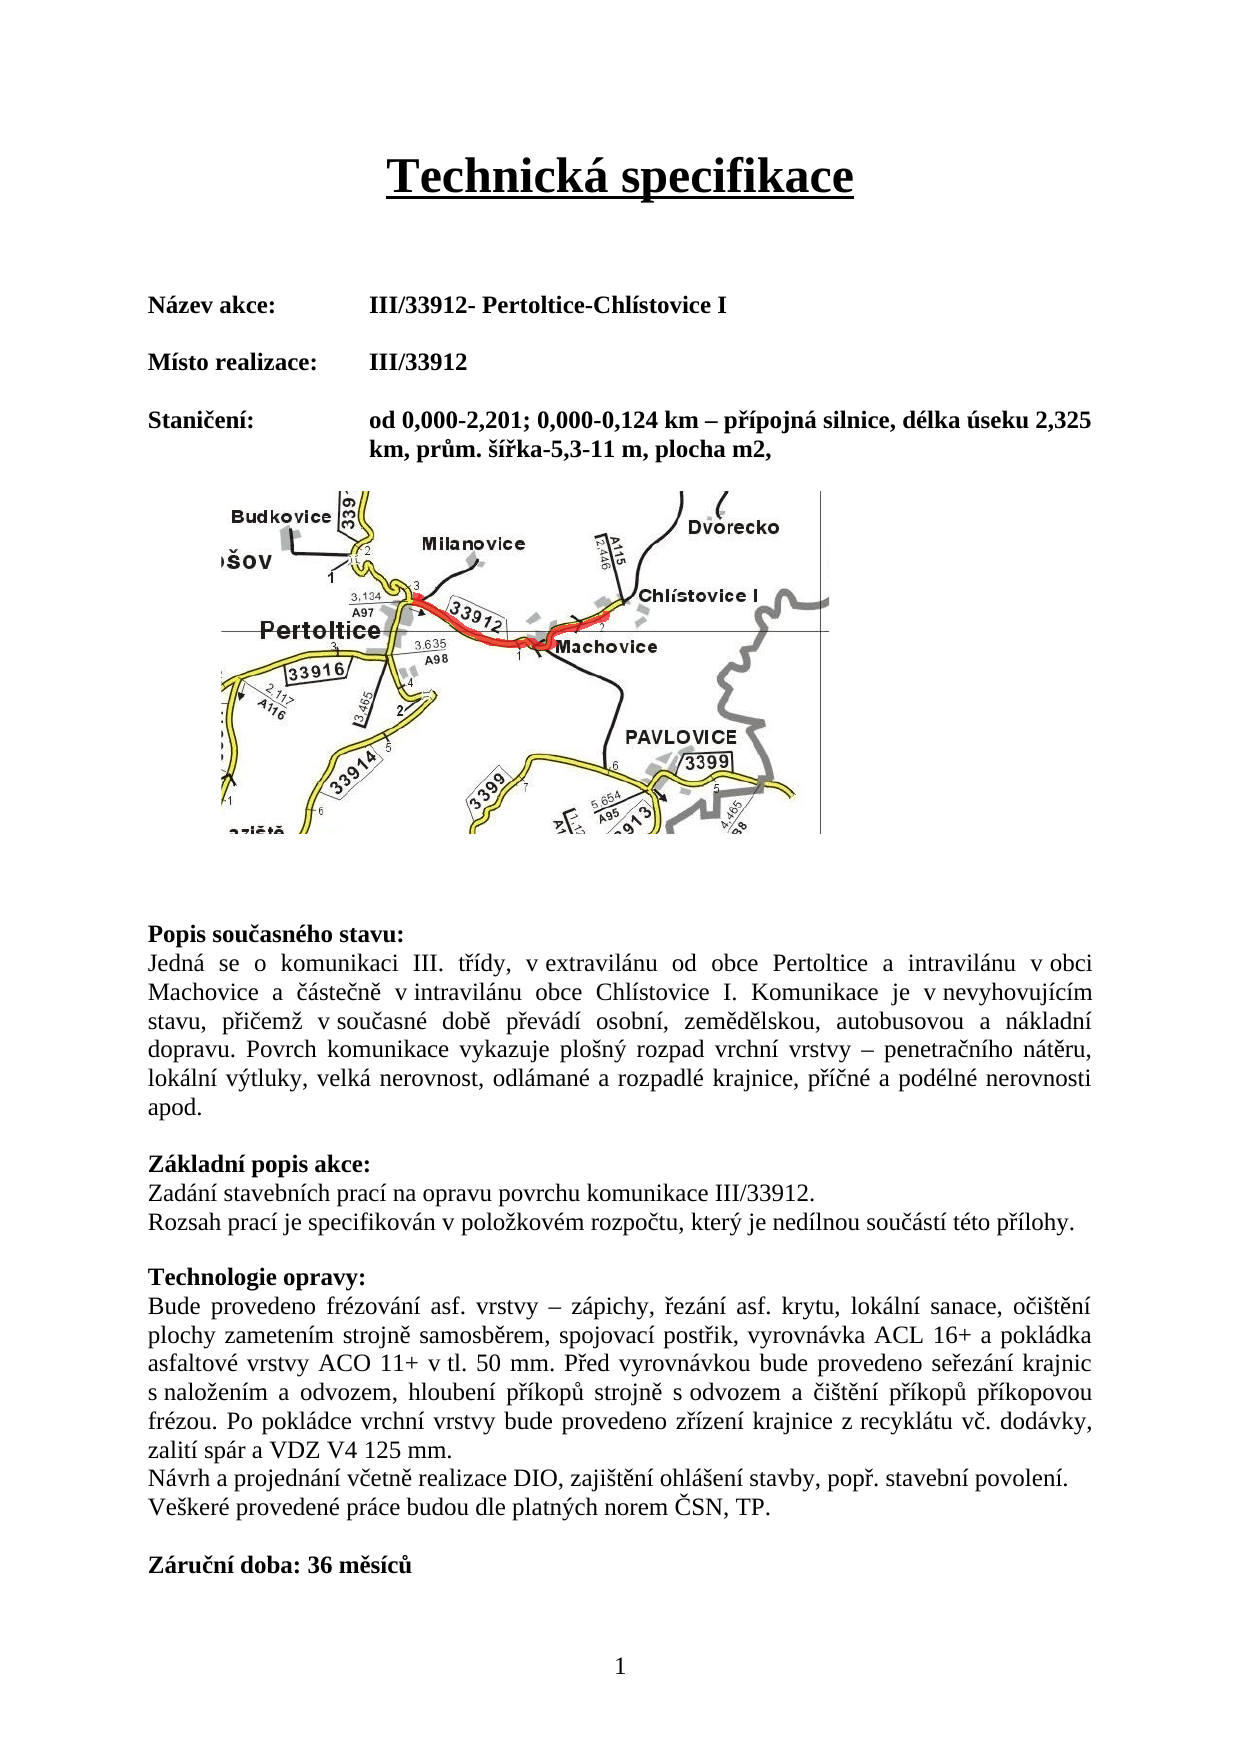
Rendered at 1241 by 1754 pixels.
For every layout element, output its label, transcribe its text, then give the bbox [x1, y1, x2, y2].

text Staničení: od 0,000-2,201; 0,000-0,124 km – přípojná silnice, délka úseku 2,325 km, prům. šířka-5,3-11 m, plocha m2, [148, 405, 1092, 462]
text Zadání stavebních prací na opravu povrchu komunikace III/33912. [148, 1178, 1092, 1207]
text Veškeré provedené práce budou dle platných norem ČSN, TP. [148, 1492, 1092, 1521]
text Rozsah prací je specifikován v položkovém rozpočtu, který je nedílnou součástí této přílohy. [148, 1207, 1092, 1236]
text Jedná se o komunikaci III. třídy, v extravilánu od obce Pertoltice a intravilánu v obci Machovice a částečně v intravilánu obce Chlístovice I. Komunikace je v nevyhovujícím stavu, přičemž v současné době převádí osobní, zemědělskou, autobusovou a nákladní dopravu. Povrch komunikace vykazuje plošný rozpad vrchní vrstvy – penetračního nátěru, lokální výtluky, velká nerovnost, odlámané a rozpadlé krajnice, příčné a podélné nerovnosti apod. [148, 948, 1092, 1121]
text Bude provedeno frézování asf. vrstvy – zápichy, řezání asf. krytu, lokální sanace, očištění plochy zametením strojně samosběrem, spojovací postřik, vyrovnávka ACL 16+ a pokládka asfaltové vrstvy ACO 11+ v tl. 50 mm. Před vyrovnávkou bude provedeno seřezání krajnic s naložením a odvozem, hloubení příkopů strojně s odvozem a čištění příkopů příkopovou frézou. Po pokládce vrchní vrstvy bude provedeno zřízení krajnice z recyklátu vč. dodávky, zalití spár a VDZ V4 125 mm. [148, 1291, 1092, 1463]
text Technologie opravy: [148, 1262, 1092, 1291]
text Záruční doba: 36 měsíců [148, 1550, 1092, 1579]
text Základní popis akce: [148, 1149, 1092, 1178]
text Popis současného stavu: [148, 919, 1092, 948]
picture [221, 491, 830, 834]
text Návrh a projednání včetně realizace DIO, zajištění ohlášení stavby, popř. stavební povolení. [148, 1463, 1092, 1492]
title Technická specifikace [148, 146, 1092, 204]
text Místo realizace: III/33912 [148, 347, 1092, 376]
text Název akce: III/33912- Pertoltice-Chlístovice I [148, 290, 1092, 319]
